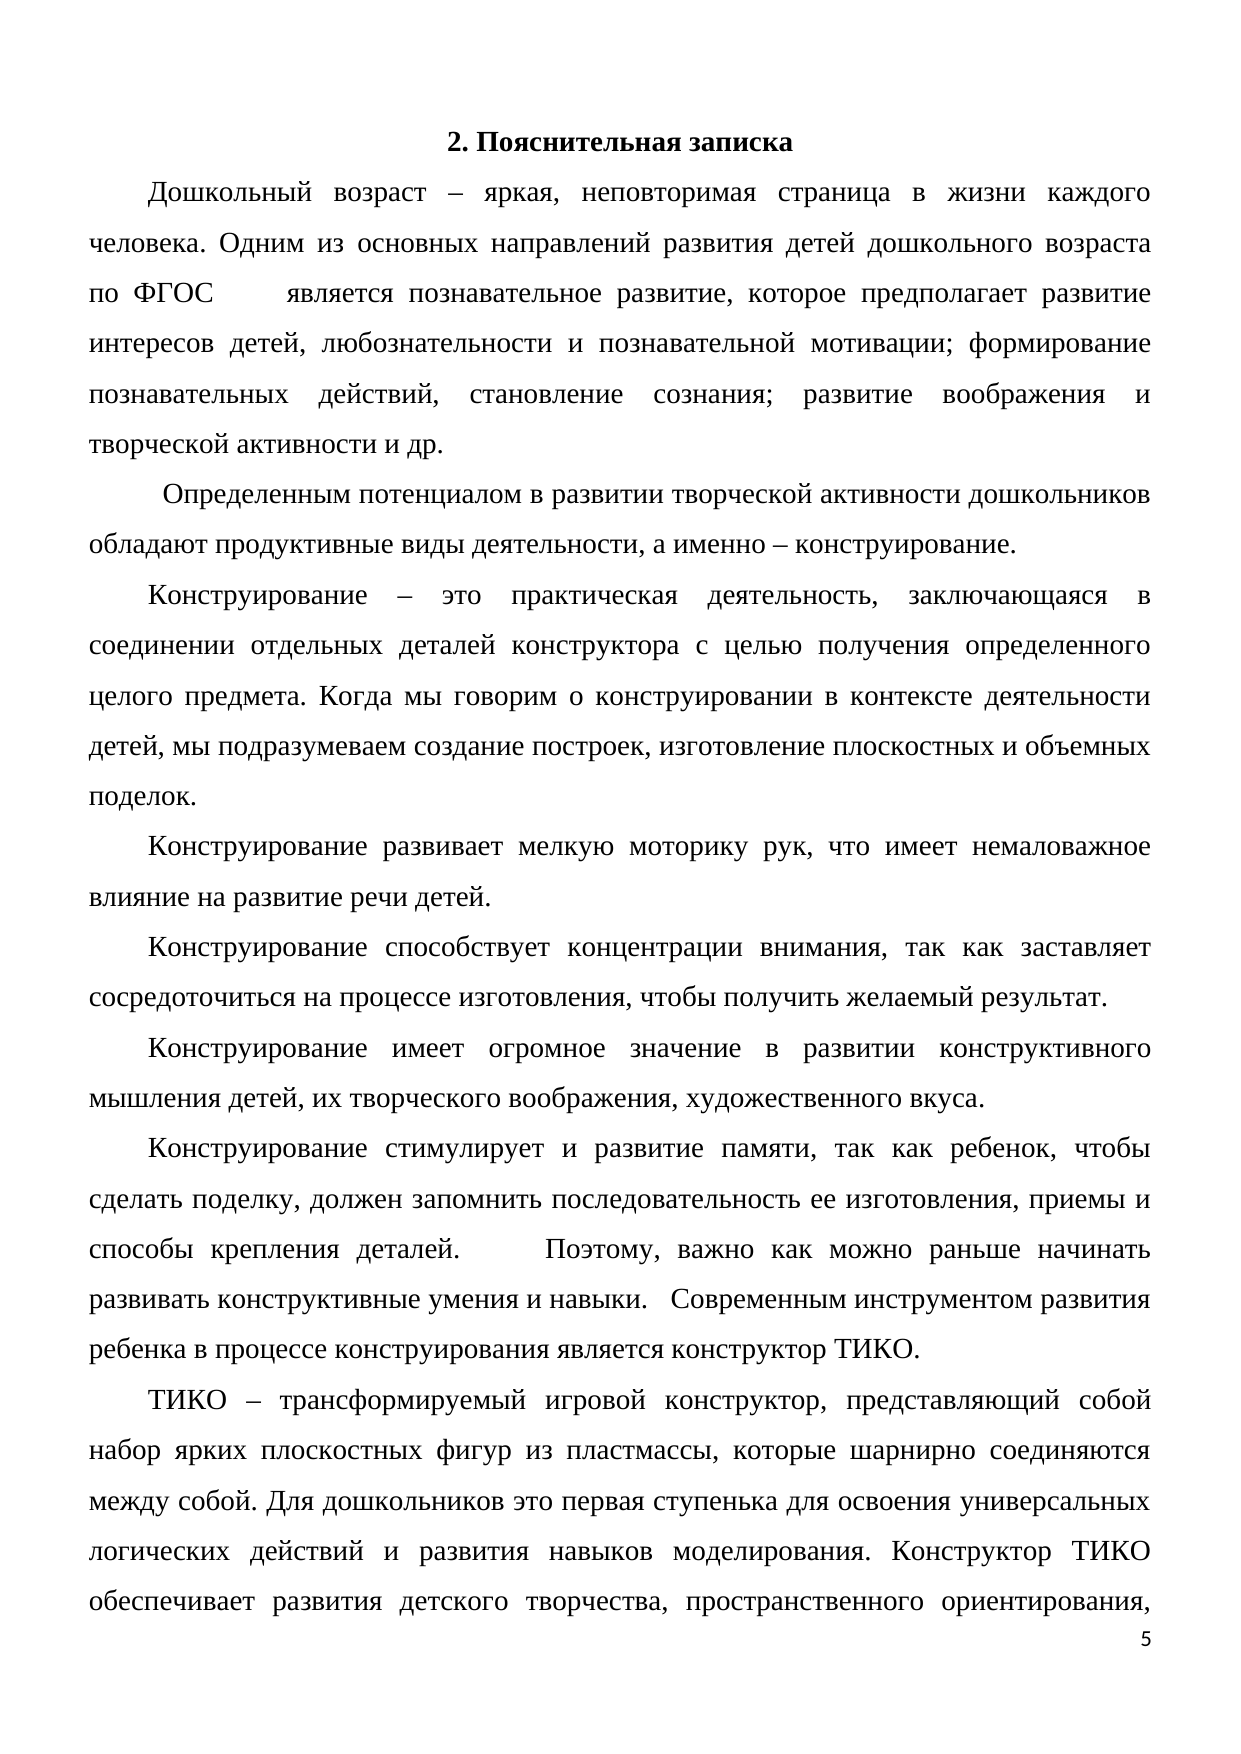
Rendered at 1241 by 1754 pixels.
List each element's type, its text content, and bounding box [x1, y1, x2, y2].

text Определенным потенциалом в развитии творческой активности дошкольников обладают продуктивные виды деятельности, а именно – конструирование. [88, 476, 1152, 560]
text Конструирование имеет огромное значение в развитии конструктивного мышления детей, их творческого воображения, художественного вкуса. [88, 1030, 1152, 1114]
text Конструирование способствует концентрации внимания, так как заставляет сосредоточиться на процессе изготовления, чтобы получить желаемый результат. [88, 929, 1152, 1013]
list 2. Пояснительная записка [88, 124, 1152, 158]
text Конструирование – это практическая деятельность, заключающаяся в соединении отдельных деталей конструктора с целью получения определенного целого предмета. Когда мы говорим о конструировании в контексте деятельности детей, мы подразумеваем создание построек, изготовление плоскостных и объемных поделок. [88, 761, 1152, 812]
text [88, 1382, 1152, 1617]
text Дошкольный возраст – яркая, неповторимая страница в жизни каждого человека. Одним из основных направлений развития детей дошкольного возраста по ФГОС является познавательное развитие, которое предполагает развитие интересов детей, любознательности и познавательной мотивации; формирование познавательных действий, становление сознания; развитие воображения и творческой активности и др. [88, 174, 1152, 459]
text Конструирование стимулирует и развитие памяти, так как ребенок, чтобы сделать поделку, должен запомнить последовательность ее изготовления, приемы и способы крепления деталей. Поэтому, важно как можно раньше начинать развивать конструктивные умения и навыки. Современным инструментом развития ребенка в процессе конструирования является конструктор ТИКО. [88, 1130, 1152, 1365]
text Конструирование развивает мелкую моторику рук, что имеет немаловажное влияние на развитие речи детей. [88, 828, 1152, 912]
text Конструирование – это практическая деятельность, заключающаяся в соединении отдельных деталей конструктора с целью получения определенного целого предмета. Когда мы говорим о конструировании в контексте деятельности детей, мы подразумеваем создание построек, изготовление плоскостных и объемных поделок. [88, 577, 1152, 754]
